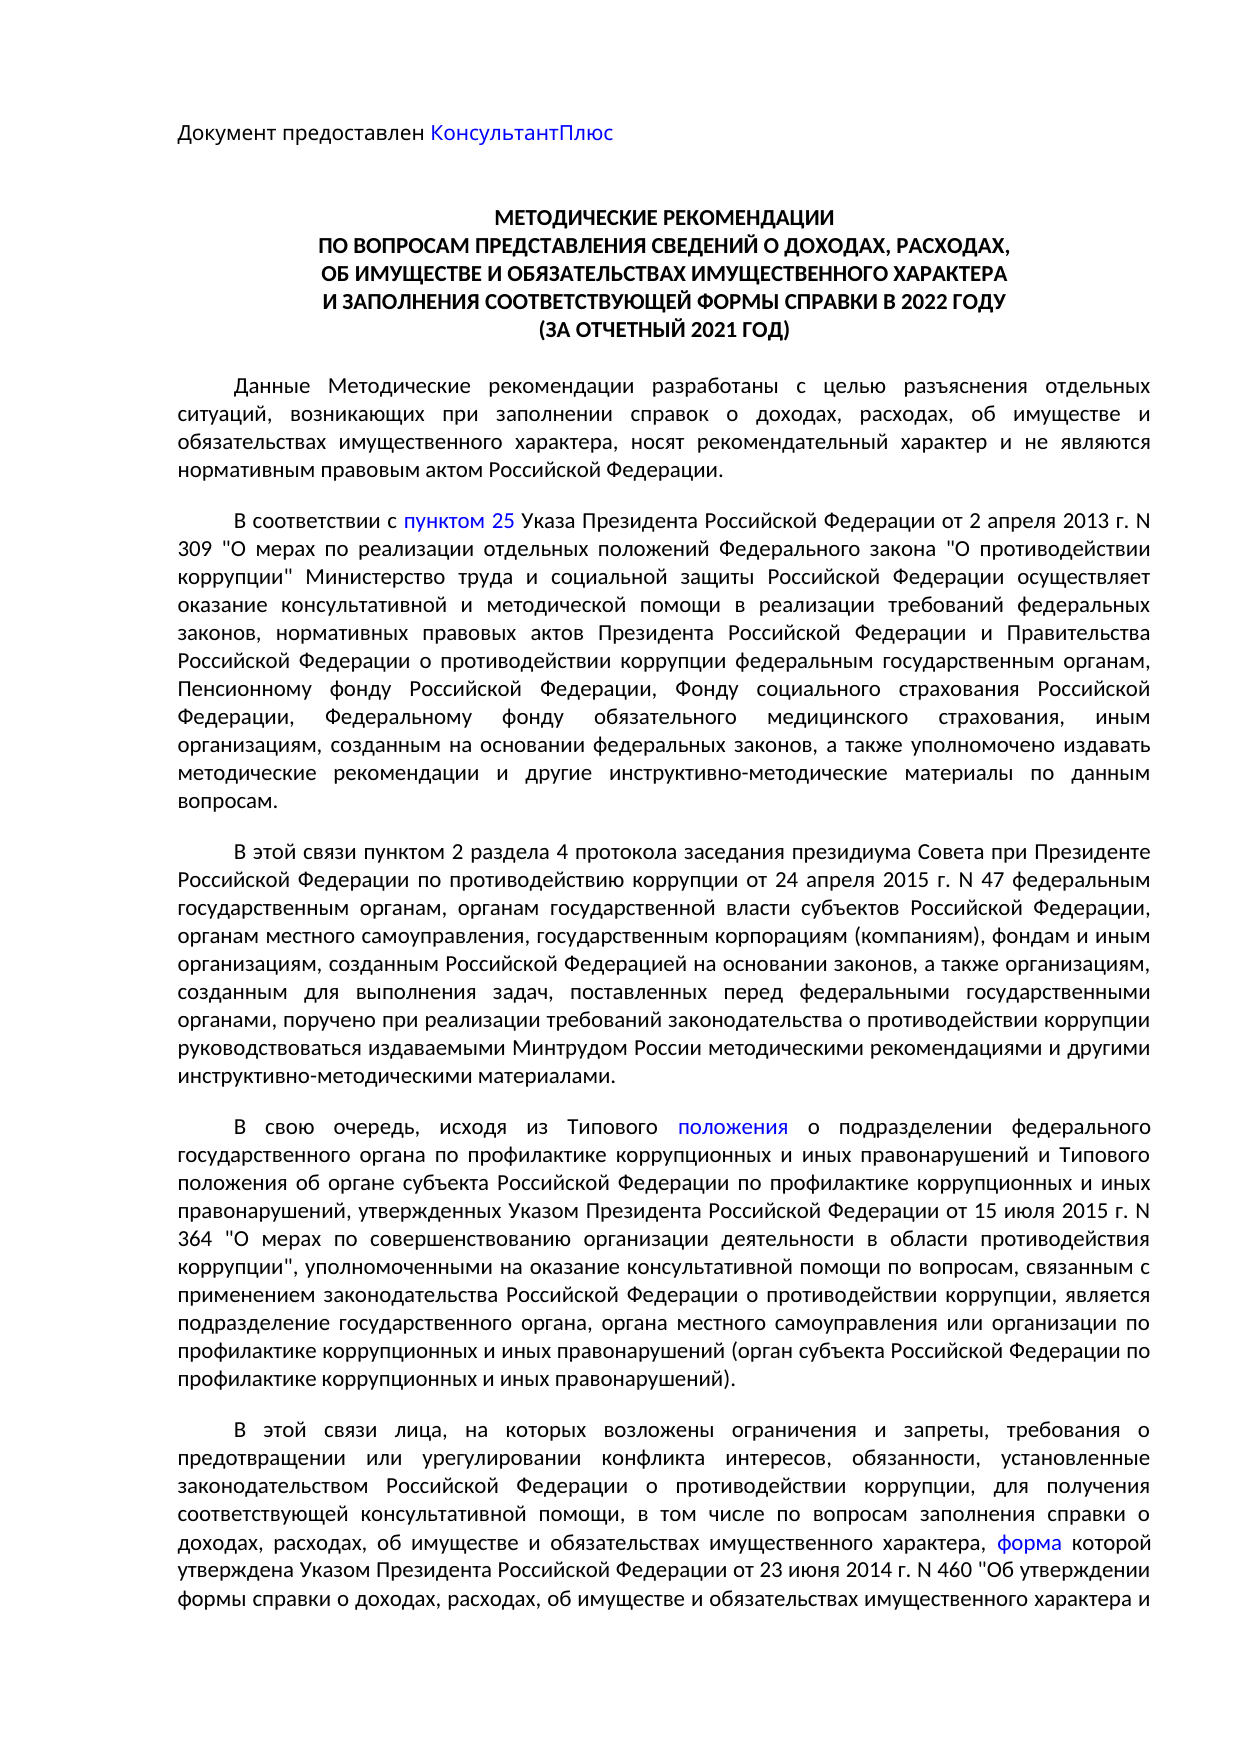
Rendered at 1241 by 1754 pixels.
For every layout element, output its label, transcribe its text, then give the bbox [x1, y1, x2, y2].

title И ЗАПОЛНЕНИЯ СООТВЕТСТВУЮЩЕЙ ФОРМЫ СПРАВКИ В 2022 ГОДУ [177, 287, 1152, 315]
text В этой связи пунктом 2 раздела 4 протокола заседания президиума Совета при Президенте Российской Федерации по противодействию коррупции от 24 апреля 2015 г. N 47 федеральным государственным органам, органам государственной власти субъектов Российской Федерации, органам местного самоуправления, государственным корпорациям (компаниям), фондам и иным организациям, созданным Российской Федерацией на основании законов, а также организациям, созданным для выполнения задач, поставленных перед федеральными государственными органами, поручено при реализации требований законодательства о противодействии коррупции руководствоваться издаваемыми Минтрудом России методическими рекомендациями и другими инструктивно-методическими материалами. [177, 837, 1152, 1089]
text В свою очередь, исходя из Типового положения о подразделении федерального государственного органа по профилактике коррупционных и иных правонарушений и Типового положения об органе субъекта Российской Федерации по профилактике коррупционных и иных правонарушений, утвержденных Указом Президента Российской Федерации от 15 июля 2015 г. N 364 "О мерах по совершенствованию организации деятельности в области противодействия коррупции", уполномоченными на оказание консультативной помощи по вопросам, связанным с применением законодательства Российской Федерации о противодействии коррупции, является подразделение государственного органа, органа местного самоуправления или организации по профилактике коррупционных и иных правонарушений (орган субъекта Российской Федерации по профилактике коррупционных и иных правонарушений). [177, 1112, 1152, 1393]
title ОБ ИМУЩЕСТВЕ И ОБЯЗАТЕЛЬСТВАХ ИМУЩЕСТВЕННОГО ХАРАКТЕРА [177, 259, 1152, 287]
text В соответствии с пунктом 25 Указа Президента Российской Федерации от 2 апреля 2013 г. N 309 "О мерах по реализации отдельных положений Федерального закона "О противодействии коррупции" Министерство труда и социальной защиты Российской Федерации осуществляет оказание консультативной и методической помощи в реализации требований федеральных законов, нормативных правовых актов Президента Российской Федерации и Правительства Российской Федерации о противодействии коррупции федеральным государственным органам, Пенсионному фонду Российской Федерации, Фонду социального страхования Российской Федерации, Федеральному фонду обязательного медицинского страхования, иным организациям, созданным на основании федеральных законов, а также уполномочено издавать методические рекомендации и другие инструктивно-методические материалы по данным вопросам. [177, 506, 1152, 814]
title (ЗА ОТЧЕТНЫЙ 2021 ГОД) [177, 315, 1152, 343]
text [177, 1416, 1152, 1612]
title Документ предоставлен КонсультантПлюс [177, 118, 1152, 175]
text Данные Методические рекомендации разработаны с целью разъяснения отдельных ситуаций, возникающих при заполнении справок о доходах, расходах, об имуществе и обязательствах имущественного характера, носят рекомендательный характер и не являются нормативным правовым актом Российской Федерации. [177, 371, 1152, 483]
title ПО ВОПРОСАМ ПРЕДСТАВЛЕНИЯ СВЕДЕНИЙ О ДОХОДАХ, РАСХОДАХ, [177, 231, 1152, 259]
title МЕТОДИЧЕСКИЕ РЕКОМЕНДАЦИИ [177, 203, 1152, 231]
